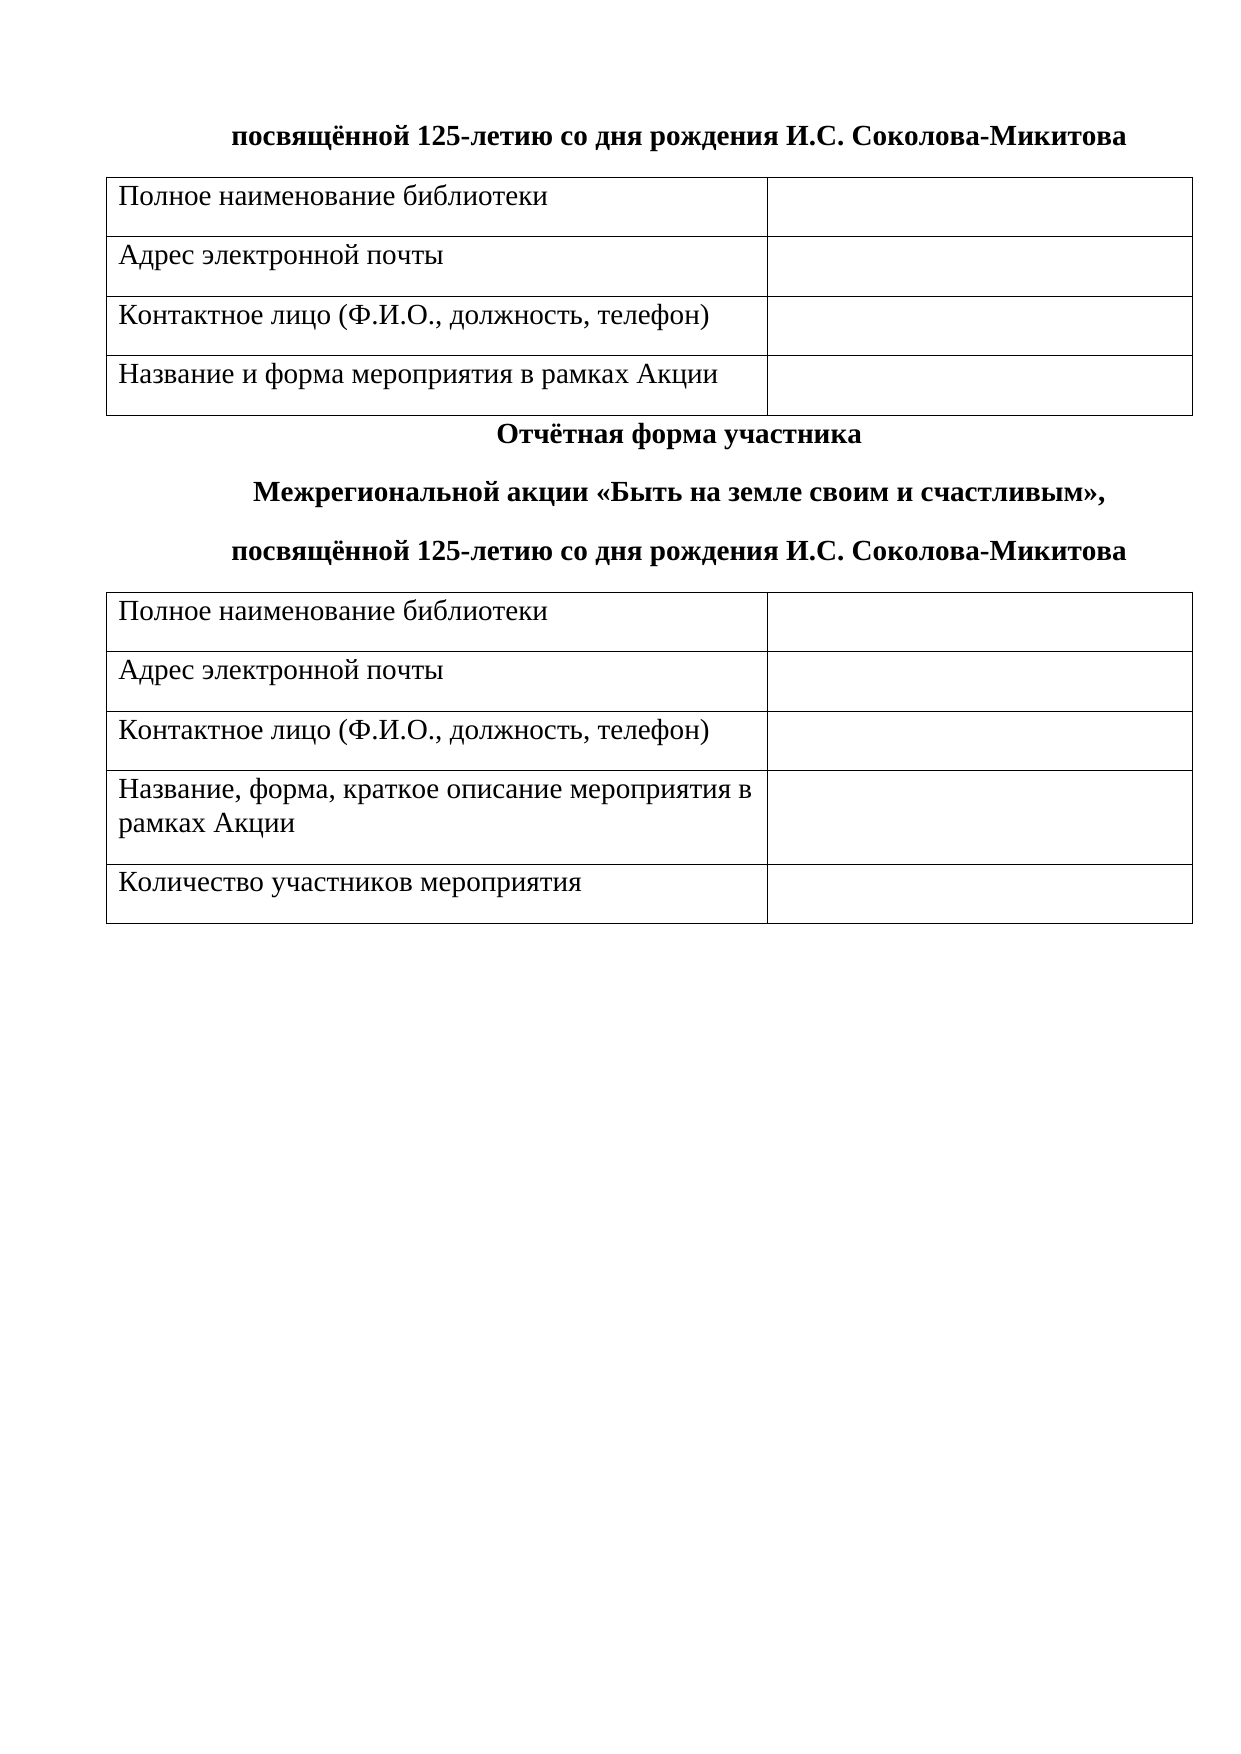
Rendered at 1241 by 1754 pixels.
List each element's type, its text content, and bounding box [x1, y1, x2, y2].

table_cell Название и форма мероприятия в рамках Акции [107, 356, 767, 415]
subtitle Межрегиональной акции «Быть на земле своим и счастливым», [118, 474, 1181, 508]
table_cell Название, форма, краткое описание мероприятия в рамках Акции [107, 771, 767, 863]
table_cell [768, 771, 1192, 863]
table_cell [768, 237, 1192, 296]
table_cell [768, 356, 1192, 415]
table_cell [768, 712, 1192, 770]
table_cell Контактное лицо (Ф.И.О., должность, телефон) [107, 297, 767, 355]
table_cell [768, 297, 1192, 355]
table_cell Количество участников мероприятия [107, 865, 767, 923]
subtitle посвящённой 125-летию со дня рождения И.С. Соколова-Микитова [118, 118, 1181, 152]
table_header Полное наименование библиотеки [107, 593, 767, 651]
table_cell [768, 865, 1192, 923]
subtitle Отчётная форма участника [118, 416, 1181, 449]
table_cell [768, 652, 1192, 711]
table_header [768, 593, 1192, 651]
table_cell Адрес электронной почты [107, 652, 767, 711]
table_header [768, 178, 1192, 236]
table_cell Контактное лицо (Ф.И.О., должность, телефон) [107, 712, 767, 770]
subtitle посвящённой 125-летию со дня рождения И.С. Соколова-Микитова [118, 533, 1181, 567]
table_cell Адрес электронной почты [107, 237, 767, 296]
table_header Полное наименование библиотеки [107, 178, 767, 236]
